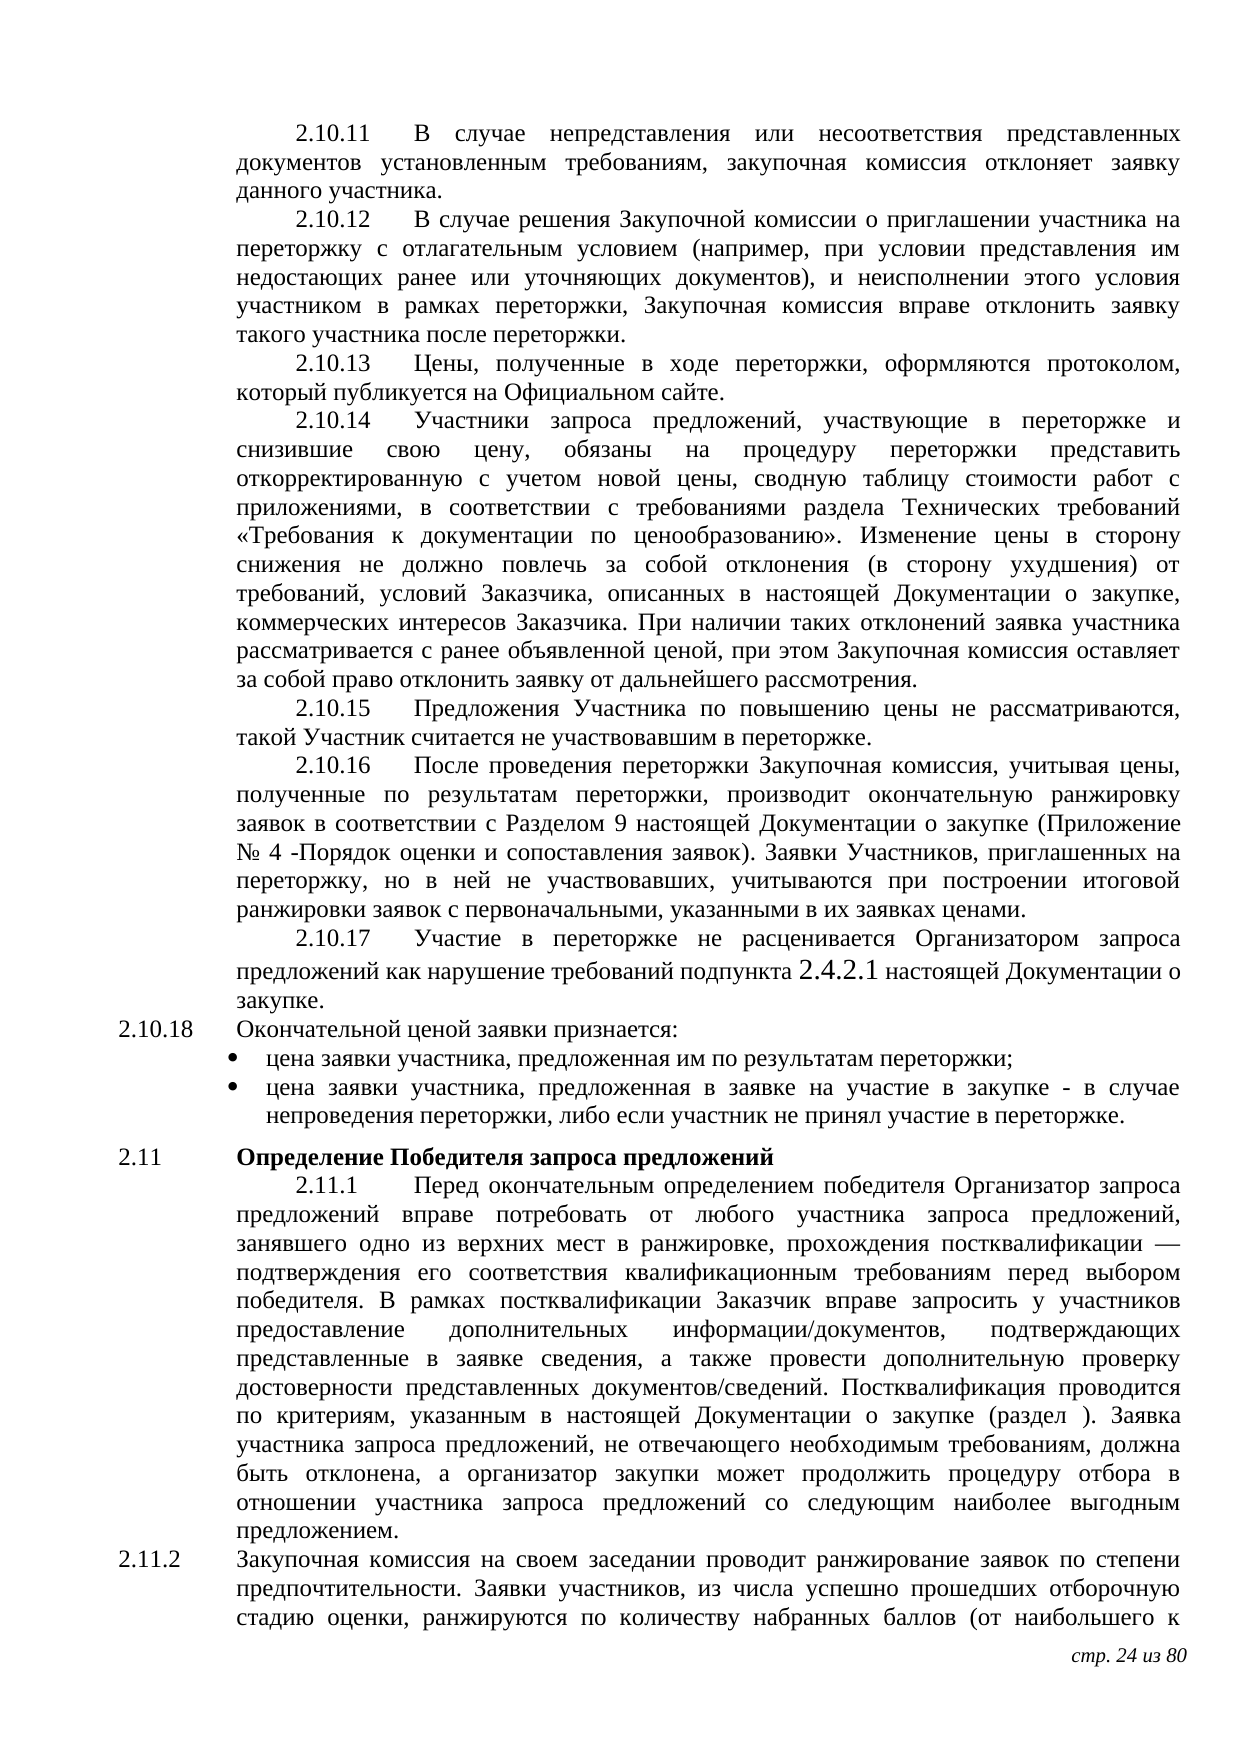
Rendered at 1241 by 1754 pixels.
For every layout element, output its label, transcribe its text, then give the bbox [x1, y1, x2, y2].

subtitle Определение Победителя запроса предложений [118, 1142, 1181, 1170]
text Перед окончательным определением победителя Организатор запроса предложений вправе потребовать от любого участника запроса предложений, занявшего одно из верхних мест в ранжировке, прохождения постквалификации — подтверждения его соответствия квалификационным требованиям перед выбором победителя. В рамках постквалификации Заказчик вправе запросить у участников предоставление дополнительных информации/документов, подтверждающих представленные в заявке сведения, а также провести дополнительную проверку достоверности представленных документов/сведений. Постквалификация проводится по критериям, указанным в настоящей Документации о закупке (раздел 0). Заявка участника запроса предложений, не отвечающего необходимым требованиям, должна быть отклонена, а организатор закупки может продолжить процедуру отбора в отношении участника запроса предложений со следующим наиболее выгодным предложением. [236, 1170, 1181, 1544]
list Окончательной ценой заявки признается: [118, 1014, 1181, 1043]
text Цены, полученные в ходе переторжки, оформляются протоколом, который публикуется на Официальном сайте. [236, 348, 1181, 406]
text После проведения переторжки Закупочная комиссия, учитывая цены, полученные по результатам переторжки, производит окончательную ранжировку заявок в соответствии с Разделом 9 настоящей Документации о закупке (Приложение № 4 -Порядок оценки и сопоставления заявок). Заявки Участников, приглашенных на переторжку, но в ней не участвовавших, учитываются при построении итоговой ранжировки заявок с первоначальными, указанными в их заявках ценами. [236, 751, 1181, 923]
text Участие в переторжке не расценивается Организатором запроса предложений как нарушение требований подпункта 2.4.2.1 настоящей Документации о закупке. [236, 923, 1181, 1014]
list цена заявки участника, предложенная в заявке на участие в закупке - в случае непроведения переторжки, либо если участник не принял участие в переторжке. [228, 1072, 1181, 1129]
text Участники запроса предложений, участвующие в переторжке и снизившие свою цену, обязаны на процедуру переторжки представить откорректированную с учетом новой цены, сводную таблицу стоимости работ с приложениями, в соответствии с требованиями раздела Технических требований «Требования к документации по ценообразованию». Изменение цены в сторону снижения не должно повлечь за собой отклонения (в сторону ухудшения) от требований, условий Заказчика, описанных в настоящей Документации о закупке, коммерческих интересов Заказчика. При наличии таких отклонений заявка участника рассматривается с ранее объявленной ценой, при этом Закупочная комиссия оставляет за собой право отклонить заявку от дальнейшего рассмотрения. [236, 406, 1181, 693]
list цена заявки участника, предложенная им по результатам переторжки; [228, 1043, 1181, 1072]
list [118, 1544, 1181, 1630]
text В случае непредставления или несоответствия представленных документов установленным требованиям, закупочная комиссия отклоняет заявку данного участника. [236, 118, 1181, 204]
text Предложения Участника по повышению цены не рассматриваются, такой Участник считается не участвовавшим в переторжке. [236, 693, 1181, 751]
text В случае решения Закупочной комиссии о приглашении участника на переторжку с отлагательным условием (например, при условии представления им недостающих ранее или уточняющих документов), и неисполнении этого условия участником в рамках переторжки, Закупочная комиссия вправе отклонить заявку такого участника после переторжки. [236, 204, 1181, 348]
